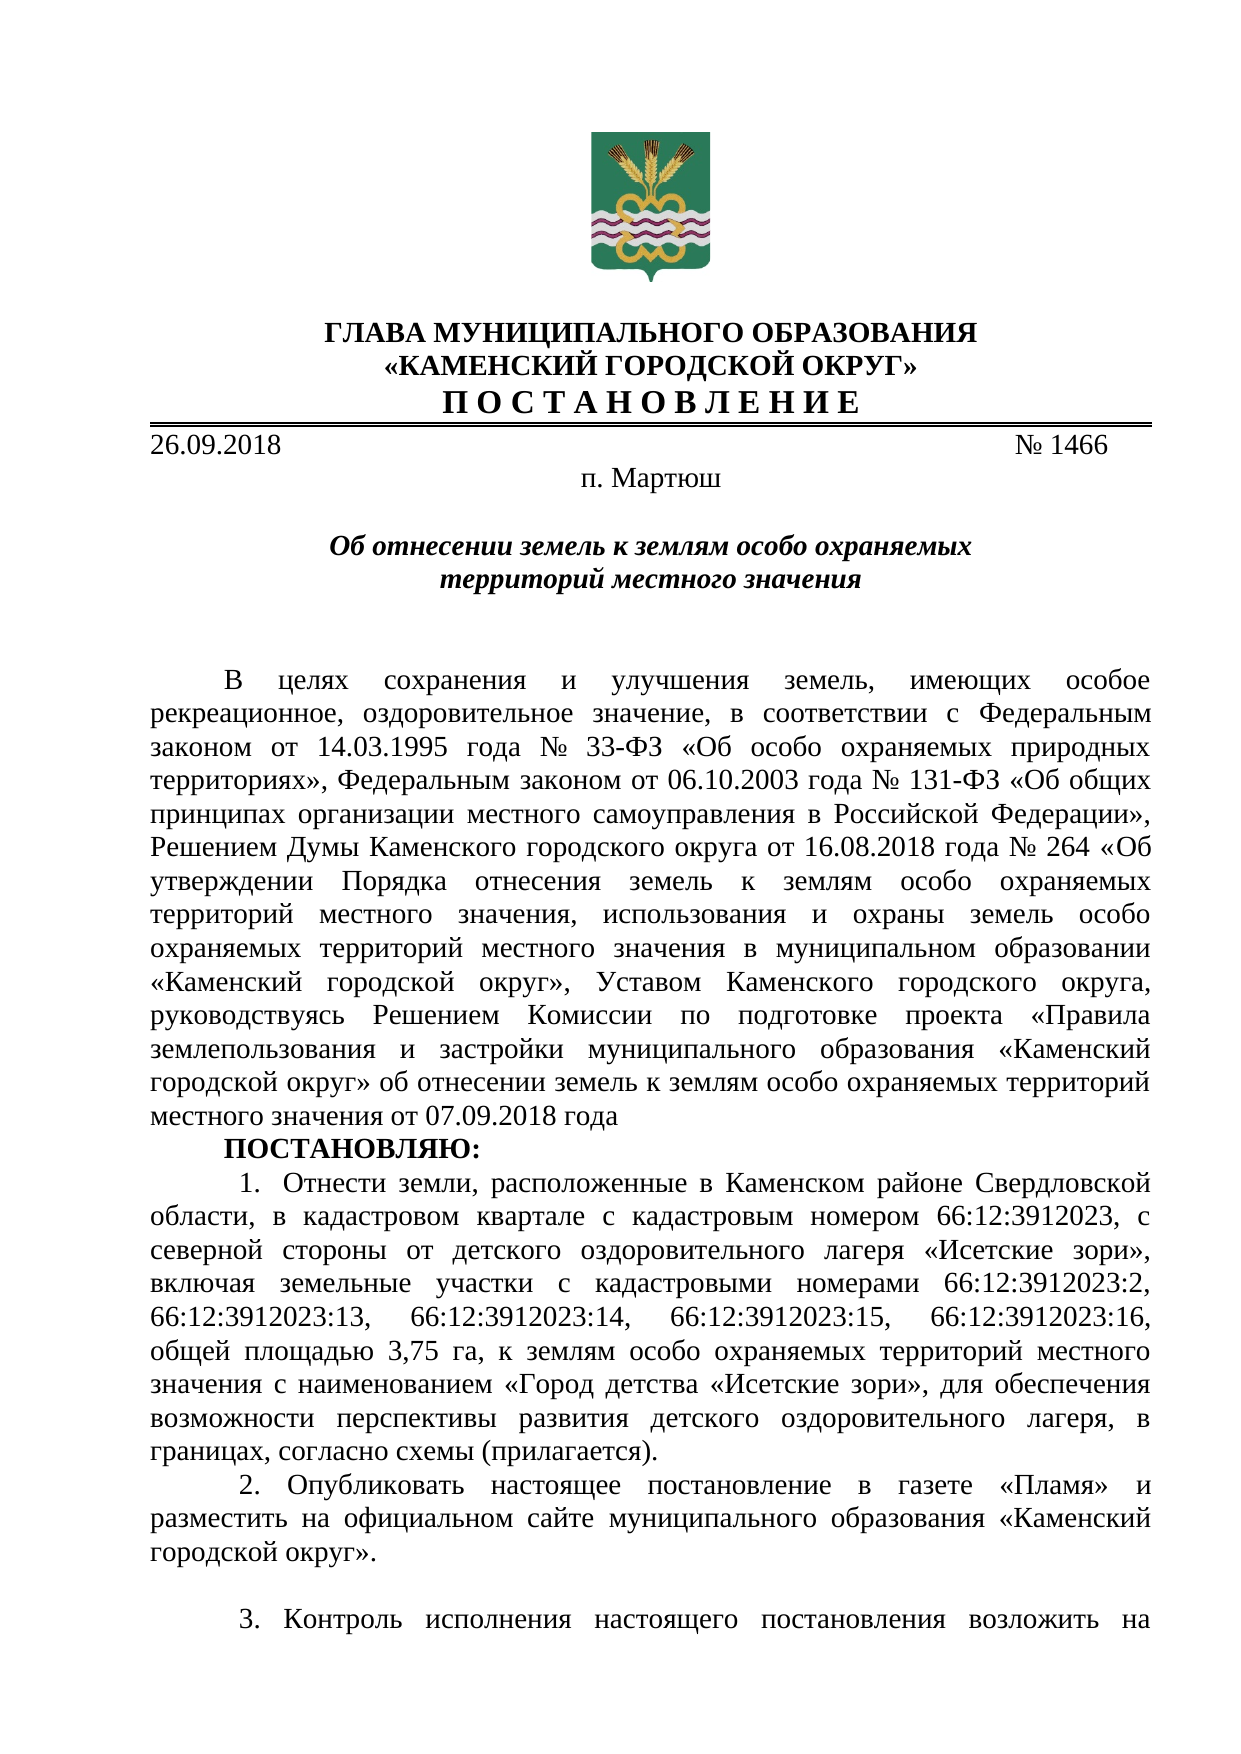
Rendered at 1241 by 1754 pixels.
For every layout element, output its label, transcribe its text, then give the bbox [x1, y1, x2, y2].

text 2. Опубликовать настоящее постановление в газете «Пламя» и разместить на официальном сайте муниципального образования «Каменский городской округ». [150, 1467, 1152, 1567]
text Об отнесении земель к землям особо охраняемых [150, 528, 1152, 561]
text В целях сохранения и улучшения земель, имеющих особое рекреационное, оздоровительное значение, в соответствии с Федеральным законом от 14.03.1995 года № 33-ФЗ «Об особо охраняемых природных территориях», Федеральным законом от 06.10.2003 года № 131-ФЗ «Об общих принципах организации местного самоуправления в Российской Федерации», Решением Думы Каменского городского округа от 16.08.2018 года № 264 «Об утверждении Порядка отнесения земель к землям особо охраняемых территорий местного значения, использования и охраны земель особо охраняемых территорий местного значения в муниципальном образовании «Каменский городской округ», Уставом Каменского городского округа, руководствуясь Решением Комиссии по подготовке проекта «Правила землепользования и застройки муниципального образования «Каменский городской округ» об отнесении земель к землям особо охраняемых территорий местного значения от 07.09.2018 года [150, 662, 1152, 1131]
text ПОСТАНОВЛЯЮ: [150, 1131, 1152, 1165]
text «КАМЕНСКИЙ ГОРОДСКОЙ ОКРУГ» [150, 348, 1152, 382]
text П О С Т А Н О В Л Е Н И Е [150, 382, 1152, 422]
text территорий местного значения [150, 561, 1152, 595]
text 26.09.2018 № 1466 [150, 427, 1152, 461]
picture [591, 132, 711, 282]
text ГЛАВА МУНИЦИПАЛЬНОГО ОБРАЗОВАНИЯ [150, 315, 1152, 348]
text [150, 1601, 1152, 1634]
text п. Мартюш [150, 461, 1152, 494]
text 1. Отнести земли, расположенные в Каменском районе Свердловской области, в кадастровом квартале с кадастровым номером 66:12:3912023, с северной стороны от детского оздоровительного лагеря «Исетские зори», включая земельные участки с кадастровыми номерами 66:12:3912023:2, 66:12:3912023:13, 66:12:3912023:14, 66:12:3912023:15, 66:12:3912023:16, общей площадью 3,75 га, к землям особо охраняемых территорий местного значения с наименованием «Город детства «Исетские зори», для обеспечения возможности перспективы развития детского оздоровительного лагеря, в границах, согласно схемы (прилагается). [150, 1165, 1152, 1467]
